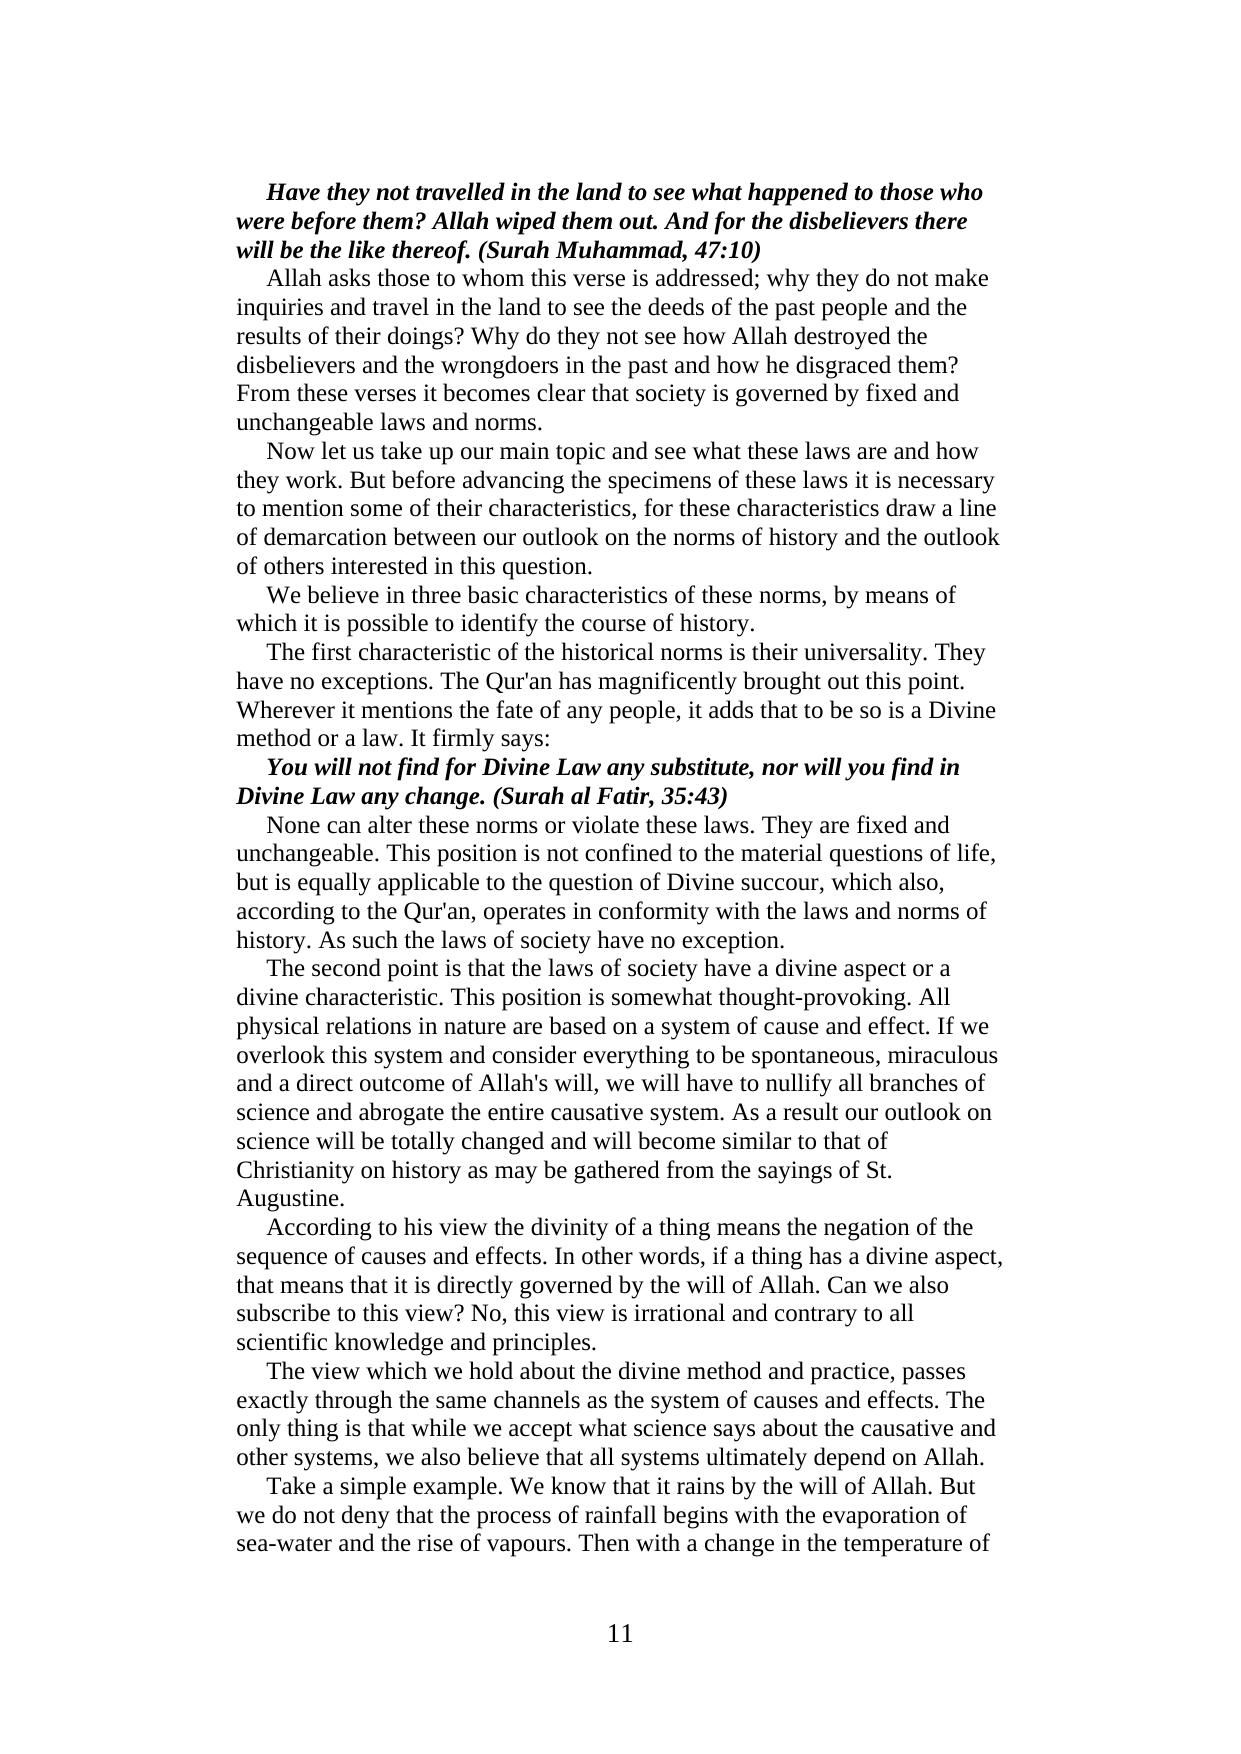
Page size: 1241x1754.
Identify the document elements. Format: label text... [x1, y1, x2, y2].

text The second point is that the laws of society have a divine aspect or a divine characteristic. This position is somewhat thought-provoking. All physical relations in nature are based on a system of cause and effect. If we overlook this system and consider everything to be spontaneous, miraculous and a direct outcome of Allah's will, we will have to nullify all branches of science and abrogate the entire causative system. As a result our outlook on science will be totally changed and will become similar to that of Christianity on history as may be gathered from the sayings of St. Augustine. [236, 953, 1004, 1212]
text According to his view the divinity of a thing means the negation of the sequence of causes and effects. In other words, if a thing has a divine aspect, that means that it is directly governed by the will of Allah. Can we also subscribe to this view? No, this view is irrational and contrary to all scientific knowledge and principles. [236, 1212, 1004, 1356]
text None can alter these norms or violate these laws. They are fixed and unchangeable. This position is not confined to the material questions of life, but is equally applicable to the question of Divine succour, which also, according to the Qur'an, operates in conformity with the laws and norms of history. As such the laws of society have no exception. [236, 810, 1004, 953]
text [236, 1471, 1004, 1557]
text Have they not travelled in the land to see what happened to those who were before them? Allah wiped them out. And for the disbelievers there will be the like thereof. (Surah Muhammad, 47:10) [236, 177, 1004, 263]
text The view which we hold about the divine method and practice, passes exactly through the same channels as the system of causes and effects. The only thing is that while we accept what science says about the causative and other systems, we also believe that all systems ultimately depend on Allah. [236, 1356, 1004, 1471]
text Now let us take up our main topic and see what these laws are and how they work. But before advancing the specimens of these laws it is necessary to mention some of their characteristics, for these characteristics draw a line of demarcation between our outlook on the norms of history and the outlook of others interested in this question. [236, 436, 1004, 580]
text Allah asks those to whom this verse is addressed; why they do not make inquiries and travel in the land to see the deeds of the past people and the results of their doings? Why do they not see how Allah destroyed the disbelievers and the wrongdoers in the past and how he disgraced them? From these verses it becomes clear that society is governed by fixed and unchangeable laws and norms. [236, 263, 1004, 436]
text You will not find for Divine Law any substitute, nor will you find in Divine Law any change. (Surah al Fatir, 35:43) [236, 752, 1004, 810]
text The first characteristic of the historical norms is their universality. They have no exceptions. The Qur'an has magnificently brought out this point. Wherever it mentions the fate of any people, it adds that to be so is a Divine method or a law. It firmly says: [236, 637, 1004, 752]
text We believe in three basic characteristics of these norms, by means of which it is possible to identify the course of history. [236, 580, 1004, 637]
